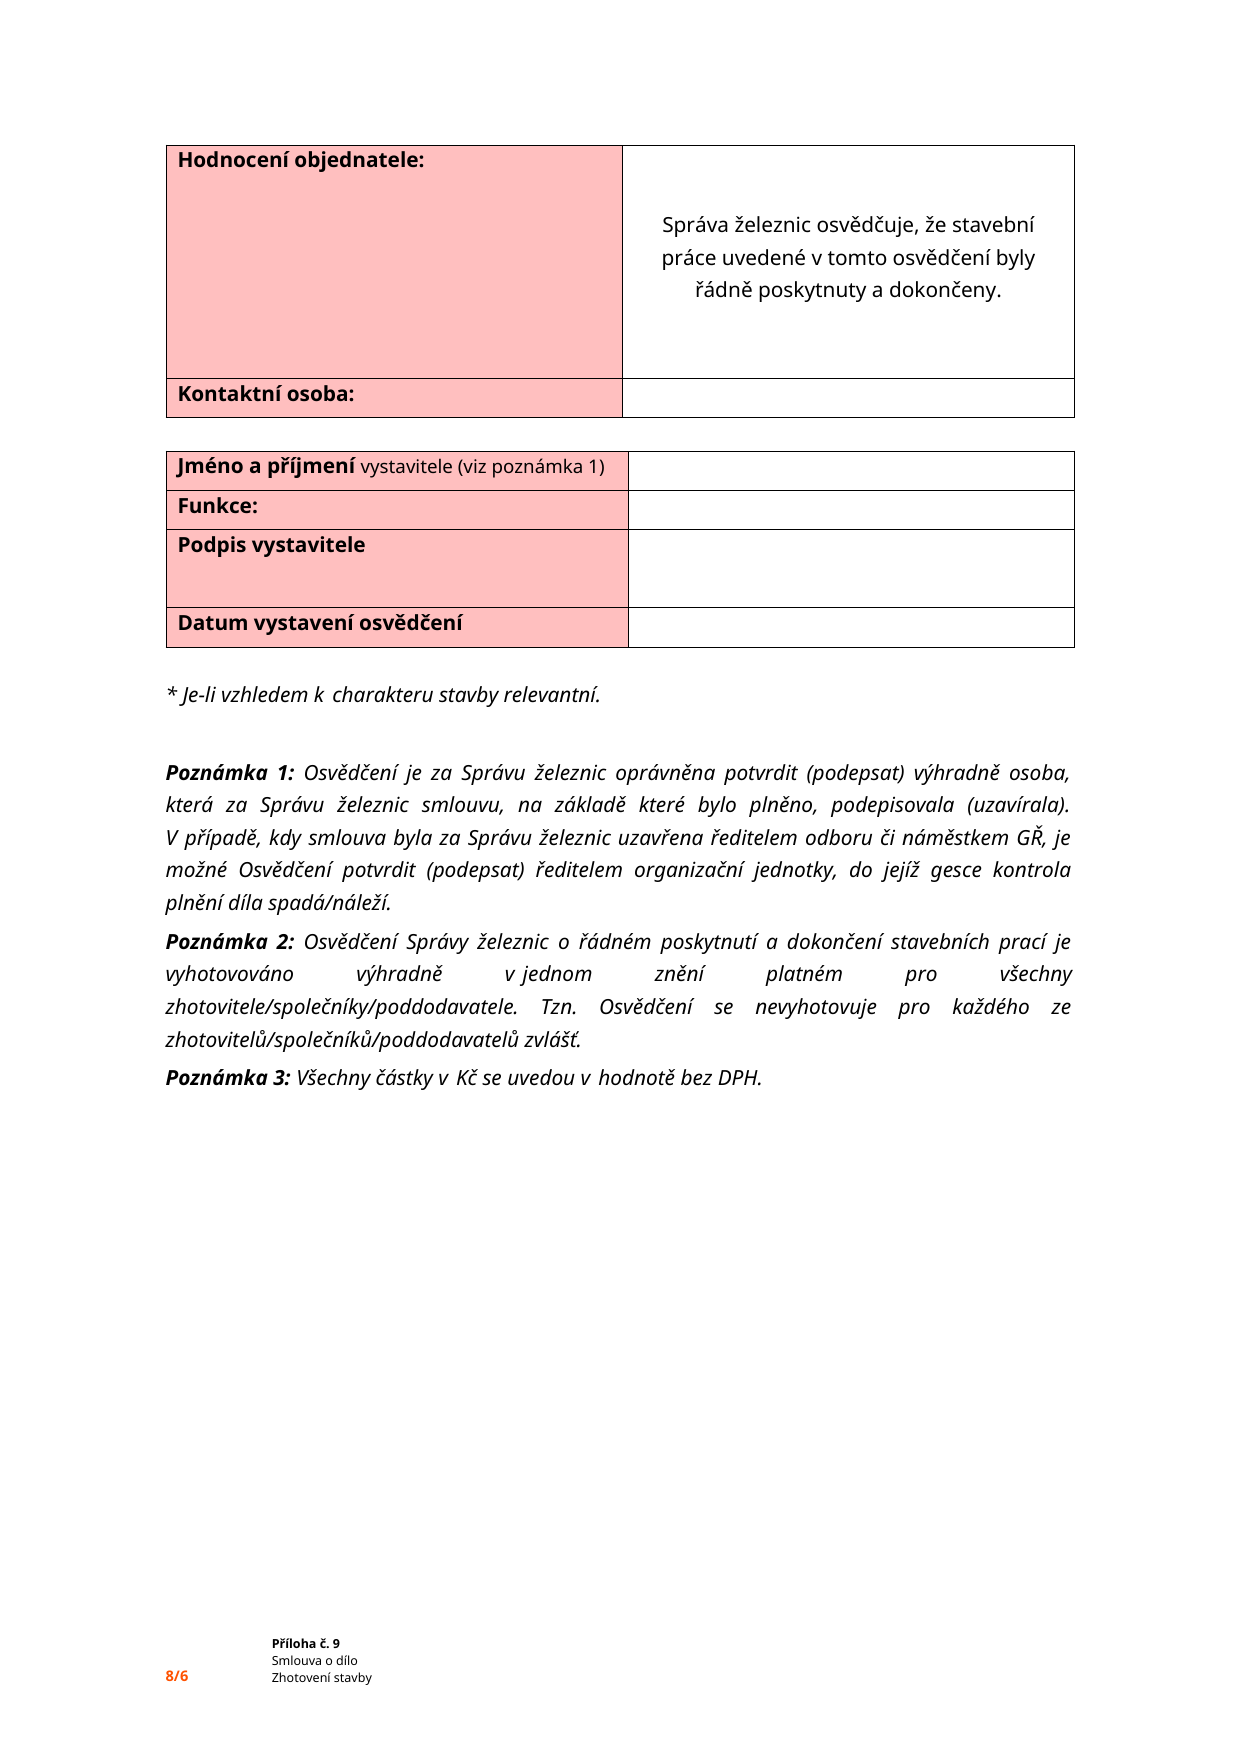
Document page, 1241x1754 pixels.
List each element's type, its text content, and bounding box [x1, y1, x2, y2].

table_header Hodnocení objednatele: [167, 146, 622, 378]
text Poznámka 2: Osvědčení Správy železnic o řádném poskytnutí a dokončení stavebních prací je vyhotovováno výhradně v jednom znění platném pro všechny zhotovitele/společníky/poddodavatele. Tzn. Osvědčení se nevyhotovuje pro každého ze zhotovitelů/společníků/poddodavatelů zvlášť. [165, 927, 1075, 1053]
table_header Správa železnic osvědčuje, že stavební práce uvedené v tomto osvědčení byly řádně poskytnuty a dokončeny. [623, 146, 1074, 378]
text Poznámka 1: Osvědčení je za Správu železnic oprávněna potvrdit (podepsat) výhradně osoba, která za Správu železnic smlouvu, na základě které bylo plněno, podepisovala (uzavírala). V případě, kdy smlouva byla za Správu železnic uzavřena ředitelem odboru či náměstkem GŘ, je možné Osvědčení potvrdit (podepsat) ředitelem organizační jednotky, do jejíž gesce kontrola plnění díla spadá/náleží. [165, 758, 1075, 916]
table_header [629, 452, 1074, 490]
table_cell Datum vystavení osvědčení [167, 608, 628, 647]
table_header Jméno a příjmení vystavitele (viz poznámka 1) [167, 452, 628, 490]
text Poznámka 3: Všechny částky v Kč se uvedou v hodnotě bez DPH. [165, 1063, 1075, 1092]
text * Je-li vzhledem k charakteru stavby relevantní. [165, 680, 1075, 708]
table_cell [629, 608, 1074, 647]
table_cell [623, 379, 1074, 417]
table_cell [629, 491, 1074, 529]
table_cell [629, 530, 1074, 607]
table_cell Funkce: [167, 491, 628, 529]
table_cell Podpis vystavitele [167, 530, 628, 607]
table_cell Kontaktní osoba: [167, 379, 622, 417]
